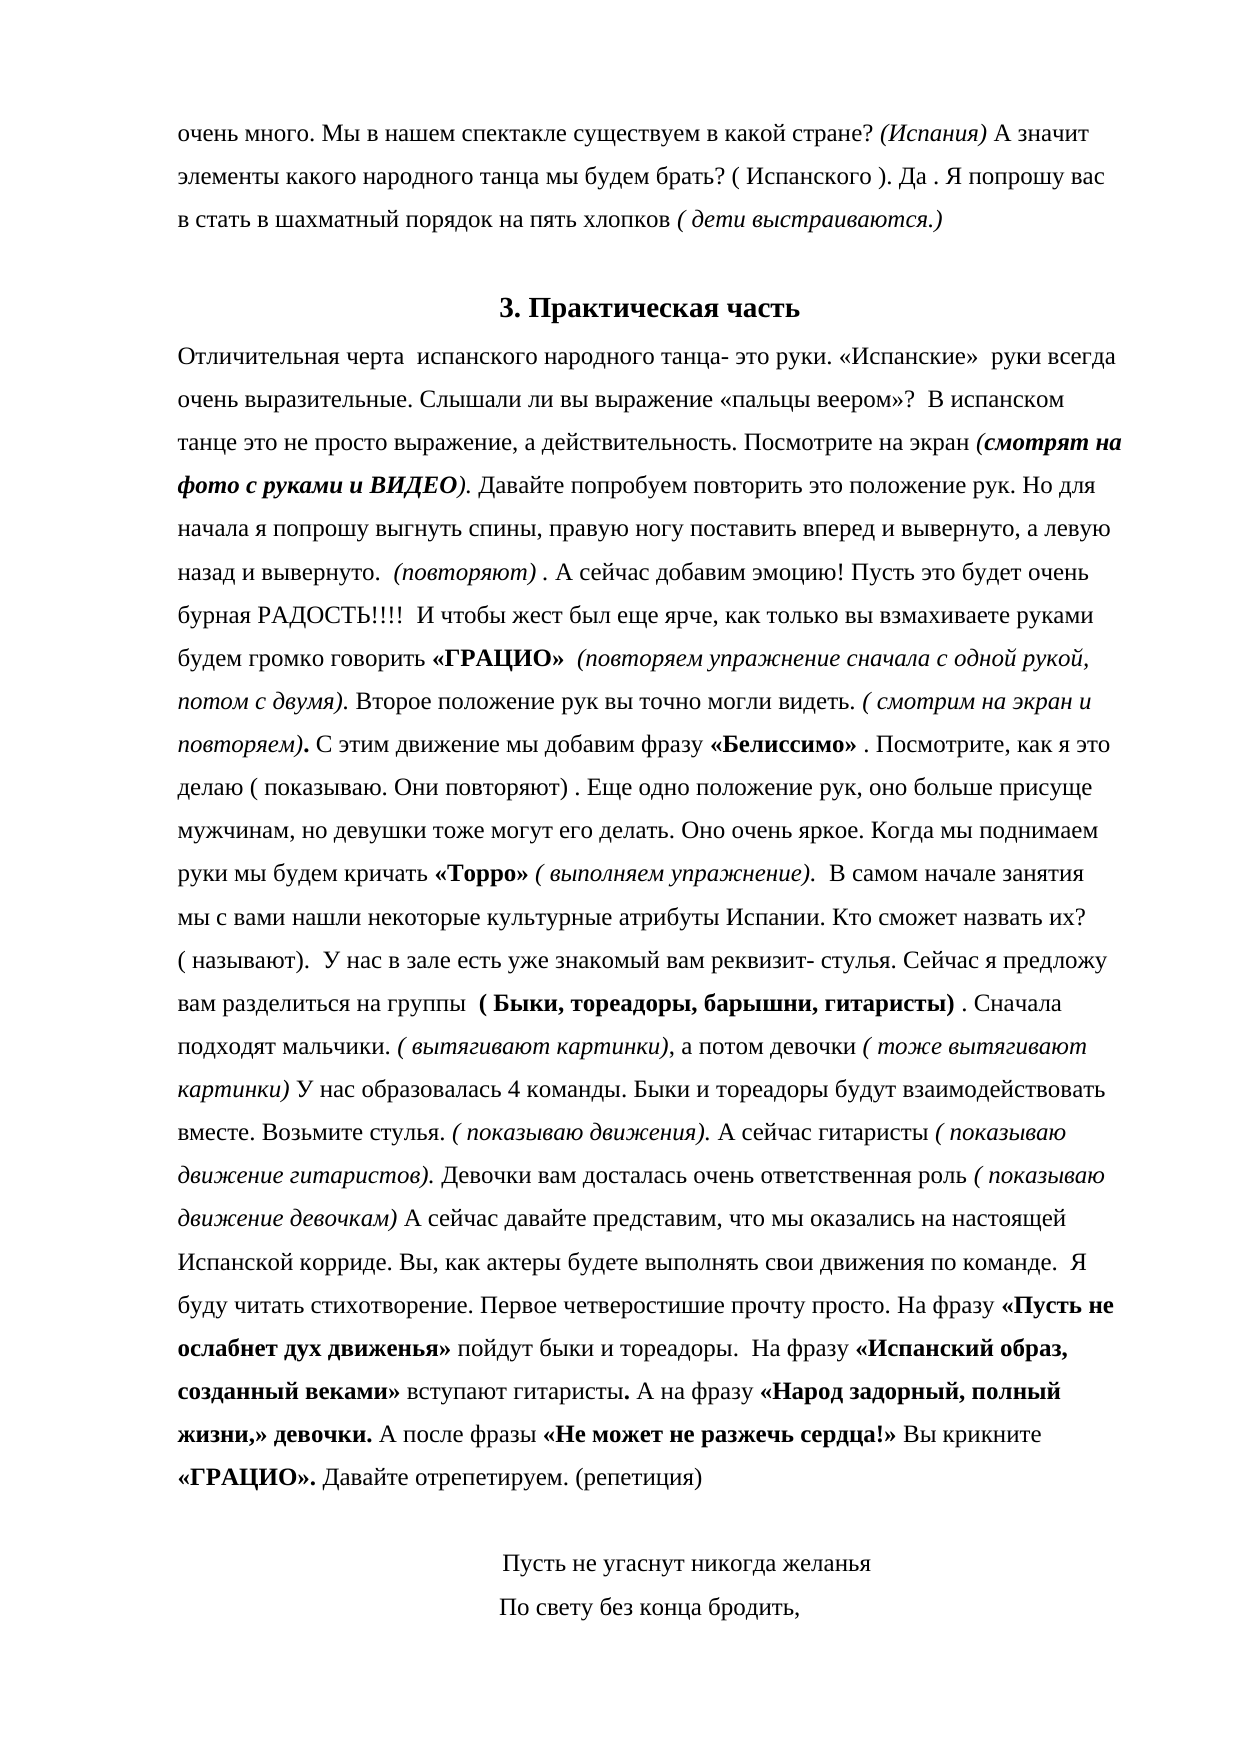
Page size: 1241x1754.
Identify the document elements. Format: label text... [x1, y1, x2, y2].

text Отличительная черта испанского народного танца- это руки. «Испанские» руки всегда очень выразительные. Слышали ли вы выражение «пальцы веером»? В испанском танце это не просто выражение, а действительность. Посмотрите на экран (смотрят на фото с руками и ВИДЕО). Давайте попробуем повторить это положение рук. Но для начала я попрошу выгнуть спины, правую ногу поставить вперед и вывернуто, а левую назад и вывернуто. (повторяют) . А сейчас добавим эмоцию! Пусть это будет очень бурная РАДОСТЬ!!!! И чтобы жест был еще ярче, как только вы взмахиваете руками будем громко говорить «ГРАЦИО» (повторяем упражнение сначала с одной рукой, потом с двумя). Второе положение рук вы точно могли видеть. ( смотрим на экран и повторяем). С этим движение мы добавим фразу «Белиссимо» . Посмотрите, как я это делаю ( показываю. Они повторяют) . Еще одно положение рук, оно больше присуще мужчинам, но девушки тоже могут его делать. Оно очень яркое. Когда мы поднимаем руки мы будем кричать «Торро» ( выполняем упражнение). В самом начале занятия мы с вами нашли некоторые культурные атрибуты Испании. Кто сможет назвать их? ( называют). У нас в зале есть уже знакомый вам реквизит- стулья. Сейчас я предложу вам разделиться на группы ( Быки, тореадоры, барышни, гитаристы) . Сначала подходят мальчики. ( вытягивают картинки), а потом девочки ( тоже вытягивают картинки) У нас образовалась 4 команды. Быки и тореадоры будут взаимодействовать вместе. Возьмите стулья. ( показываю движения). А сейчас гитаристы ( показываю движение гитаристов). Девочки вам досталась очень ответственная роль ( показываю движение девочкам) А сейчас давайте представим, что мы оказались на настоящей Испанской корриде. Вы, как актеры будете выполнять свои движения по команде. Я буду читать стихотворение. Первое четверостишие прочту просто. На фразу «Пусть не ослабнет дух движенья» пойдут быки и тореадоры. На фразу «Испанский образ, созданный веками» вступают гитаристы. А на фразу «Народ задорный, полный жизни,» девочки. А после фразы «Не может не разжечь сердца!» Вы крикните «ГРАЦИО». Давайте отрепетируем. (репетиция) [177, 341, 1122, 1491]
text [177, 118, 1122, 233]
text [177, 1548, 1122, 1620]
text 3. Практическая часть [177, 291, 1122, 324]
